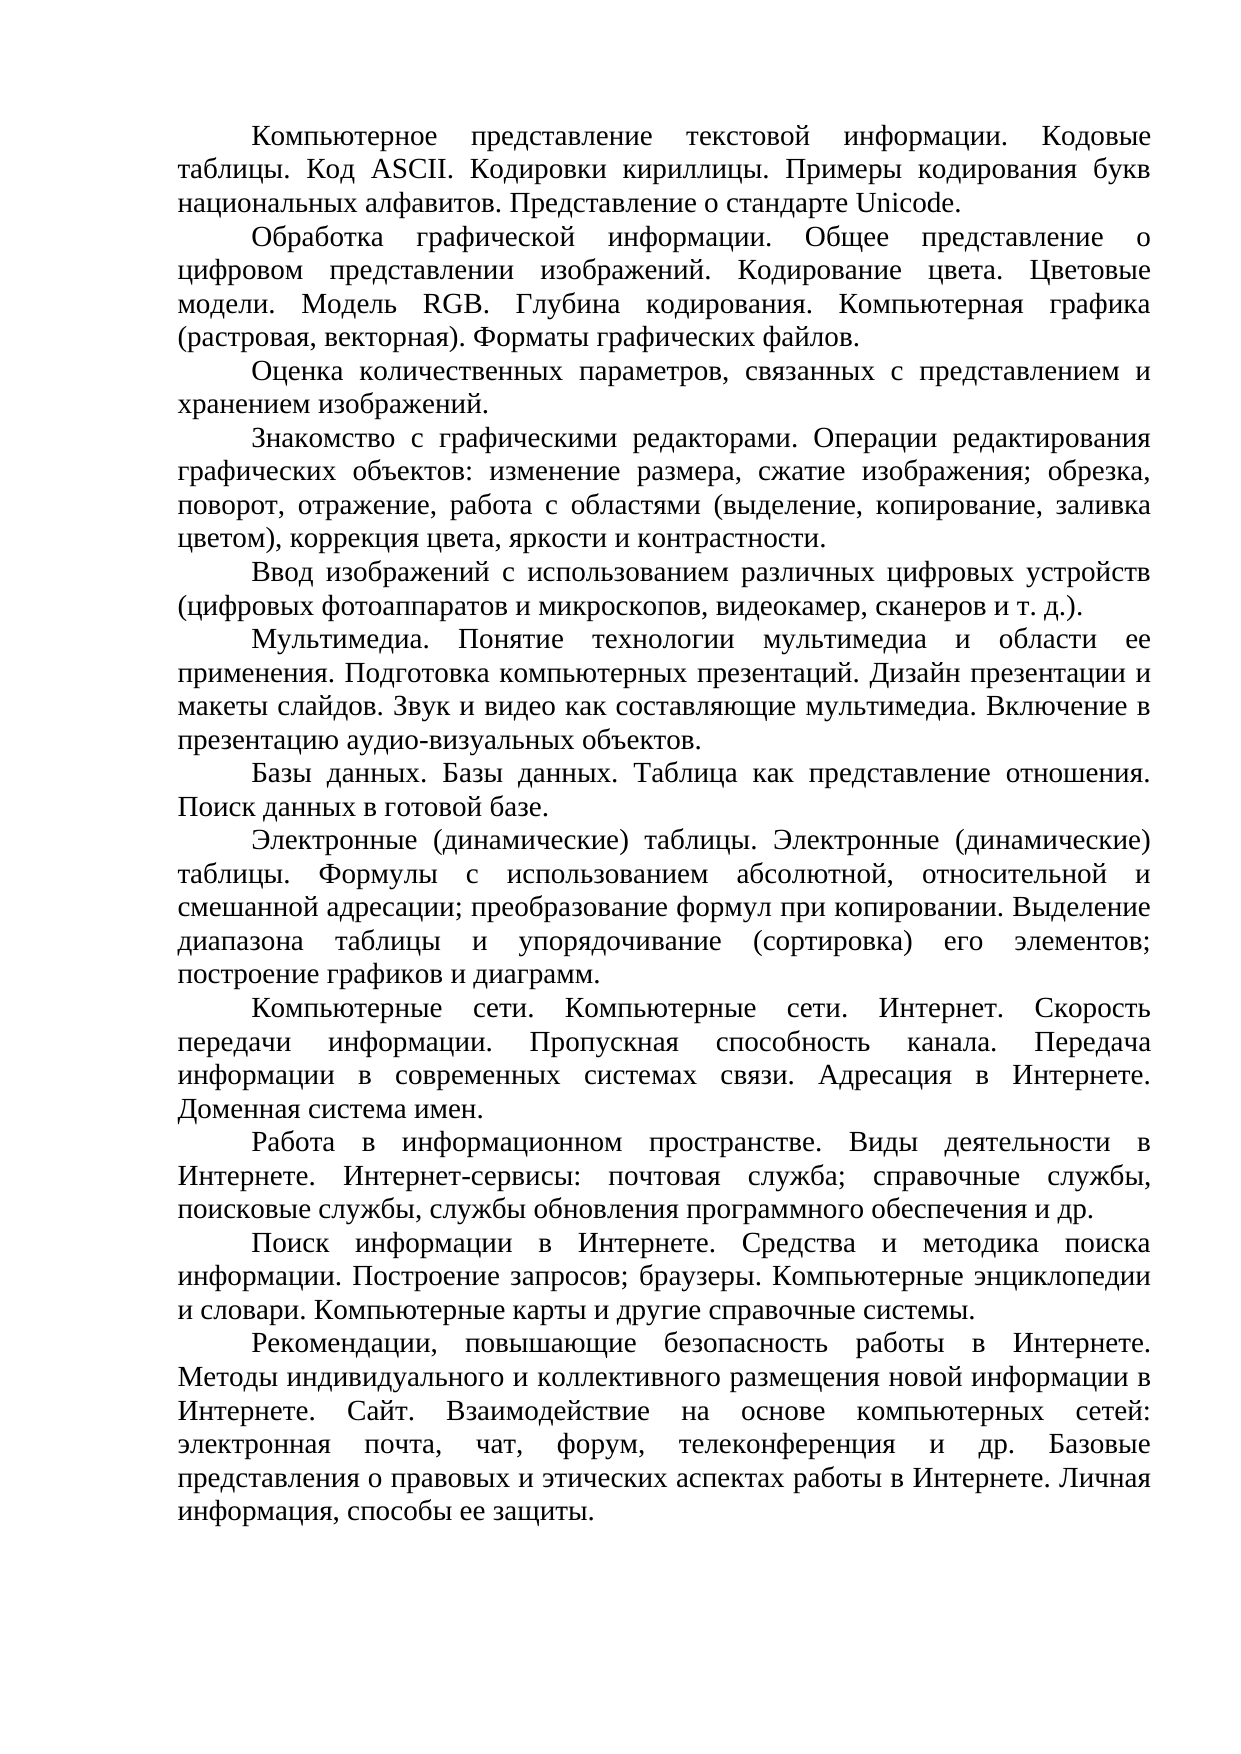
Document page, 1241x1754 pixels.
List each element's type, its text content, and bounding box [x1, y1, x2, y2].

text Мультимедиа. Понятие технологии мультимедиа и области ее применения. Подготовка компьютерных презентаций. Дизайн презентации и макеты слайдов. Звук и видео как составляющие мультимедиа. Включение в презентацию аудио-визуальных объектов. [177, 621, 1152, 755]
text Знакомство с графическими редакторами. Операции редактирования графических объектов: изменение размера, сжатие изображения; обрезка, поворот, отражение, работа с областями (выделение, копирование, заливка цветом), коррекция цвета, яркости и контрастности. [177, 420, 1152, 554]
text Обработка графической информации. Общее представление о цифровом представлении изображений. Кодирование цвета. Цветовые модели. Модель RGB. Глубина кодирования. Компьютерная графика (растровая, векторная). Форматы графических файлов. [177, 219, 1152, 353]
text Ввод изображений с использованием различных цифровых устройств (цифровых фотоаппаратов и микроскопов, видеокамер, сканеров и т. д.). [177, 554, 1152, 621]
text Компьютерное представление текстовой информации. Кодовые таблицы. Код ASCII. Кодировки кириллицы. Примеры кодирования букв национальных алфавитов. Представление о стандарте Unicode. [177, 118, 1152, 219]
text Электронные (динамические) таблицы. Электронные (динамические) таблицы. Формулы с использованием абсолютной, относительной и смешанной адресации; преобразование формул при копировании. Выделение диапазона таблицы и упорядочивание (сортировка) его элементов; построение графиков и диаграмм. [177, 822, 1152, 990]
text Поиск информации в Интернете. Средства и методика поиска информации. Построение запросов; браузеры. Компьютерные энциклопедии и словари. Компьютерные карты и другие справочные системы. [177, 1225, 1152, 1326]
text Рекомендации, повышающие безопасность работы в Интернете. Методы индивидуального и коллективного размещения новой информации в Интернете. Сайт. Взаимодействие на основе компьютерных сетей: электронная почта, чат, форум, телеконференция и др. Базовые представления о правовых и этических аспектах работы в Интернете. Личная информация, способы ее защиты. [177, 1326, 1152, 1527]
text Оценка количественных параметров, связанных с представлением и хранением изображений. [177, 353, 1152, 420]
text Базы данных. Базы данных. Таблица как представление отношения. Поиск данных в готовой базе. [177, 755, 1152, 822]
text Компьютерные сети. Компьютерные сети. Интернет. Скорость передачи информации. Пропускная способность канала. Передача информации в современных системах связи. Адресация в Интернете. Доменная система имен. [177, 990, 1152, 1124]
text Работа в информационном пространстве. Виды деятельности в Интернете. Интернет-сервисы: почтовая служба; справочные службы, поисковые службы, службы обновления программного обеспечения и др. [177, 1124, 1152, 1225]
